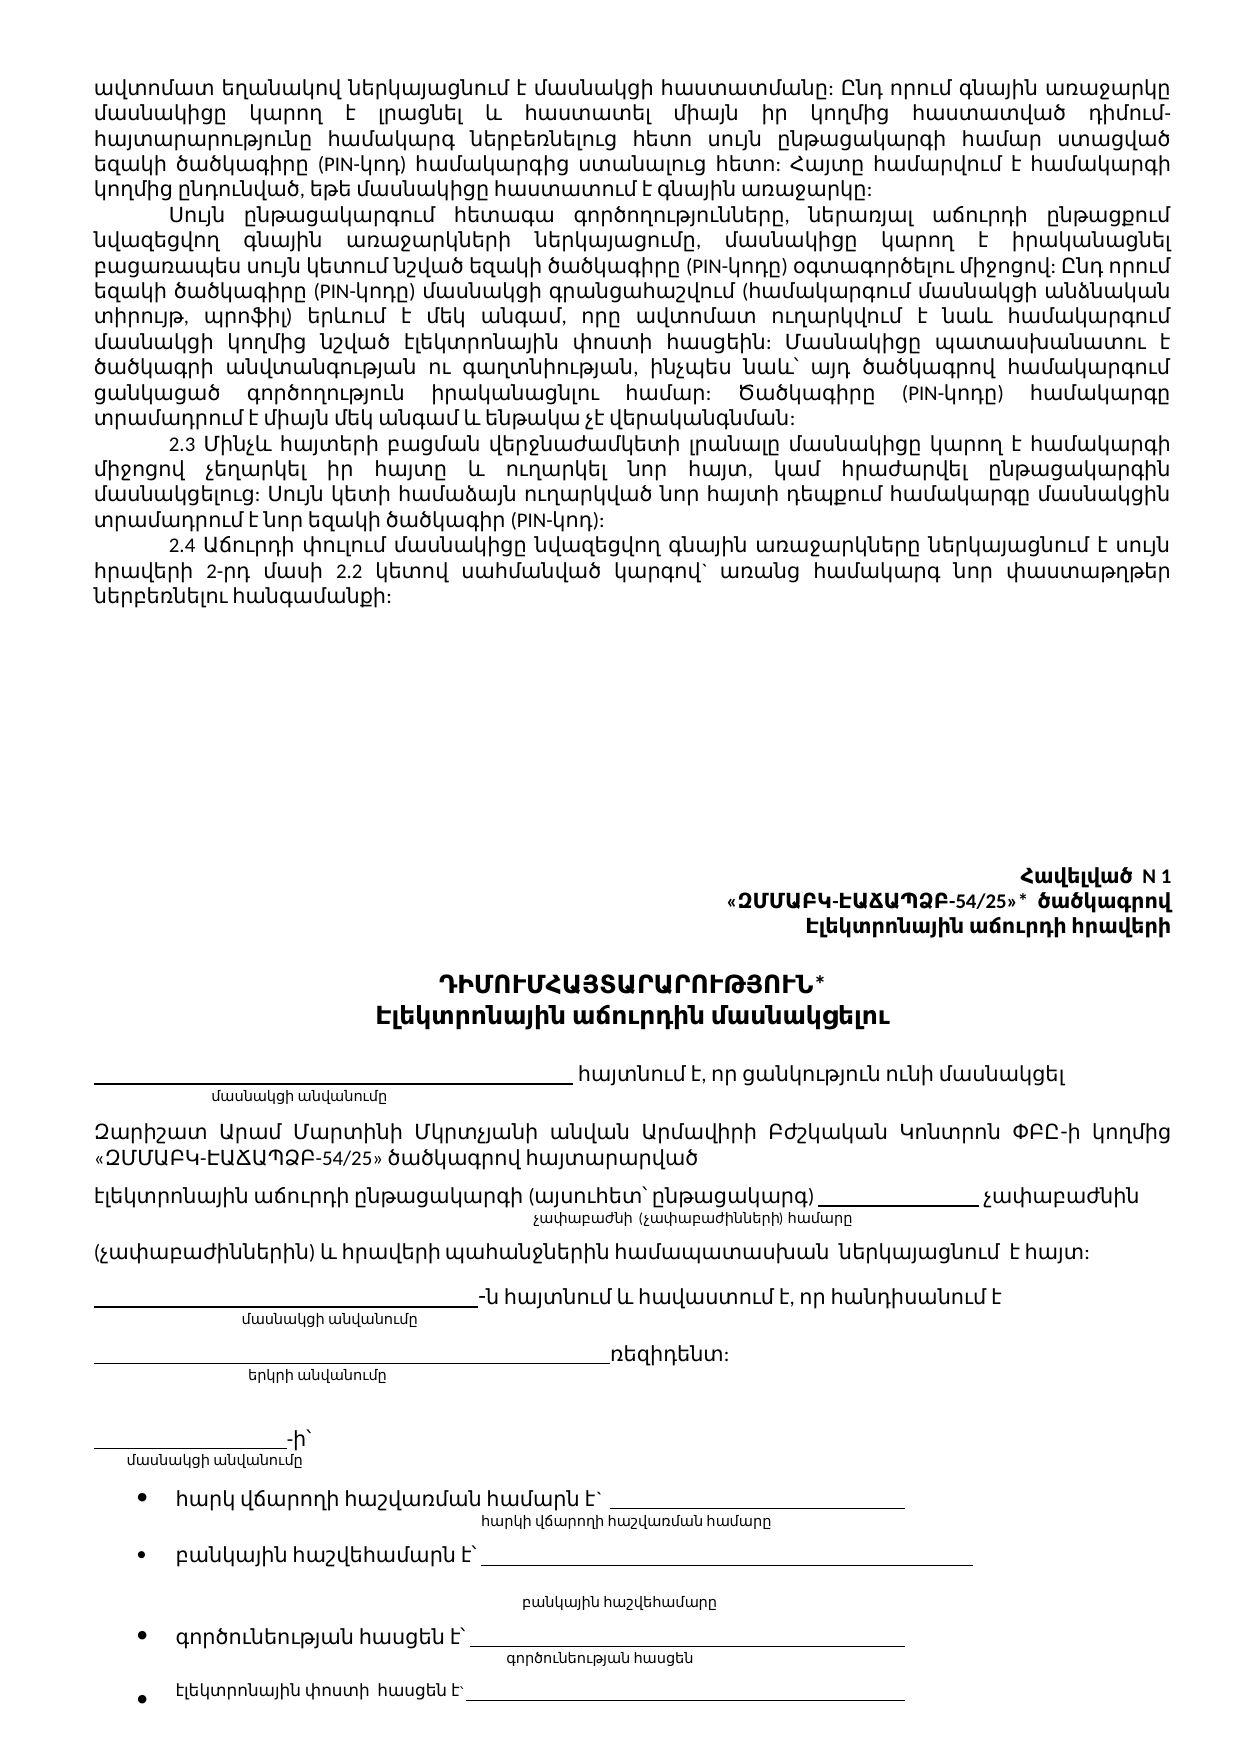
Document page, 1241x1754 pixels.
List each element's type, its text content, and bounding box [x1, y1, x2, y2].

text Էլեկտրոնային աճուրդի հրավերի [94, 914, 1171, 939]
text մասնակցի անվանումը [94, 1087, 1171, 1117]
list գործունեության հասցեն է՝ [138, 1624, 1171, 1650]
text մասնակցի անվանումը [94, 1451, 1171, 1482]
text Հավելված N 1 [94, 863, 1171, 888]
text -ն հայտնում և հավաստում է, որ հանդիսանում է [94, 1280, 1171, 1311]
list բանկային հաշվեհամարն է՝ [138, 1543, 1171, 1593]
subtitle Էլեկտրոնային աճուրդին մասնակցելու [94, 1000, 1171, 1031]
text հայտնում է, որ ցանկություն ունի մասնակցել [94, 1061, 1171, 1087]
list էլեկտրոնային փոստի հասցեն է՝ [138, 1680, 1171, 1716]
text ԴԻՄՈՒՄՀԱՅՏԱՐԱՐՈՒԹՅՈՒՆ* [94, 970, 1171, 1000]
list հարկ վճարողի հաշվառման համարն է` [138, 1482, 1171, 1512]
text մասնակցի անվանումը [94, 1311, 1171, 1341]
text Զարիշատ Արամ Մարտինի Մկրտչյանի անվան Արմավիրի Բժշկական Կոնտրոն ՓԲԸ-ի կողմից «ԶՄՄԱԲԿ-ԷԱՃԱՊՁԲ-54/25» ծածկագրով հայտարարված [94, 1117, 1171, 1171]
text 2.3 Մինչև հայտերի բացման վերջնաժամկետի լրանալը մասնակիցը կարող է համակարգի միջոցով չեղարկել իր հայտը և ուղարկել նոր հայտ, կամ հրաժարվել ընթացակարգին մասնակցելուց: Սույն կետի համաձայն ուղարկված նոր հայտի դեպքում համակարգը մասնակցին տրամադրում է նոր եզակի ծածկագիր (PIN-կոդ): [94, 431, 1171, 532]
text գործունեության հասցեն [94, 1650, 1171, 1680]
text 2.4 Աճուրդի փուլում մասնակիցը նվազեցվող գնային առաջարկները ներկայացնում է սույն հրավերի 2-րդ մասի 2.2 կետով սահմանված կարգով` առանց համակարգ նոր փաստաթղթեր ներբեռնելու հանգամանքի: [94, 532, 1171, 609]
text ռեզիդենտ: [94, 1341, 1171, 1366]
text երկրի անվանումը [94, 1366, 1171, 1397]
text հարկի վճարողի հաշվառման համարը [94, 1512, 1171, 1543]
text բանկային հաշվեհամարը [94, 1593, 1171, 1624]
text (չափաբաժիններին) և հրավերի պահանջներին համապատասխան ներկայացնում է հայտ: [94, 1239, 1171, 1265]
text էլեկտրոնային աճուրդի ընթացակարգի (այսուհետ՝ ընթացակարգ) չափաբաժնին [94, 1183, 1171, 1209]
text -ի՝ [94, 1426, 1171, 1451]
text չափաբաժնի (չափաբաժինների) համարը [94, 1209, 1171, 1239]
text «ԶՄՄԱԲԿ-ԷԱՃԱՊՁԲ-54/25»* ծածկագրով [94, 888, 1171, 914]
text Սույն ընթացակարգում հետագա գործողությունները, ներառյալ աճուրդի ընթացքում նվազեցվող գնային առաջարկների ներկայացումը, մասնակիցը կարող է իրականացնել բացառապես սույն կետում նշված եզակի ծածկագիրը (PIN-կոդը) օգտագործելու միջոցով: Ընդ որում եզակի ծածկագիրը (PIN-կոդը) մասնակցի գրանցահաշվում (համակարգում մասնակցի անձնական տիրույթ, պրոֆիլ) երևում է մեկ անգամ, որը ավտոմատ ուղարկվում է նաև համակարգում մասնակցի կողմից նշված էլեկտրոնային փոստի հասցեին: Մասնակիցը պատասխանատու է ծածկագրի անվտանգության ու գաղտնիության, ինչպես նաև՝ այդ ծածկագրով համակարգում ցանկացած գործողություն իրականացնլու համար: Ծածկագիրը (PIN-կոդը) համակարգը տրամադրում է միայն մեկ անգամ և ենթակա չէ վերականգնման: [94, 202, 1171, 431]
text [94, 75, 1171, 202]
